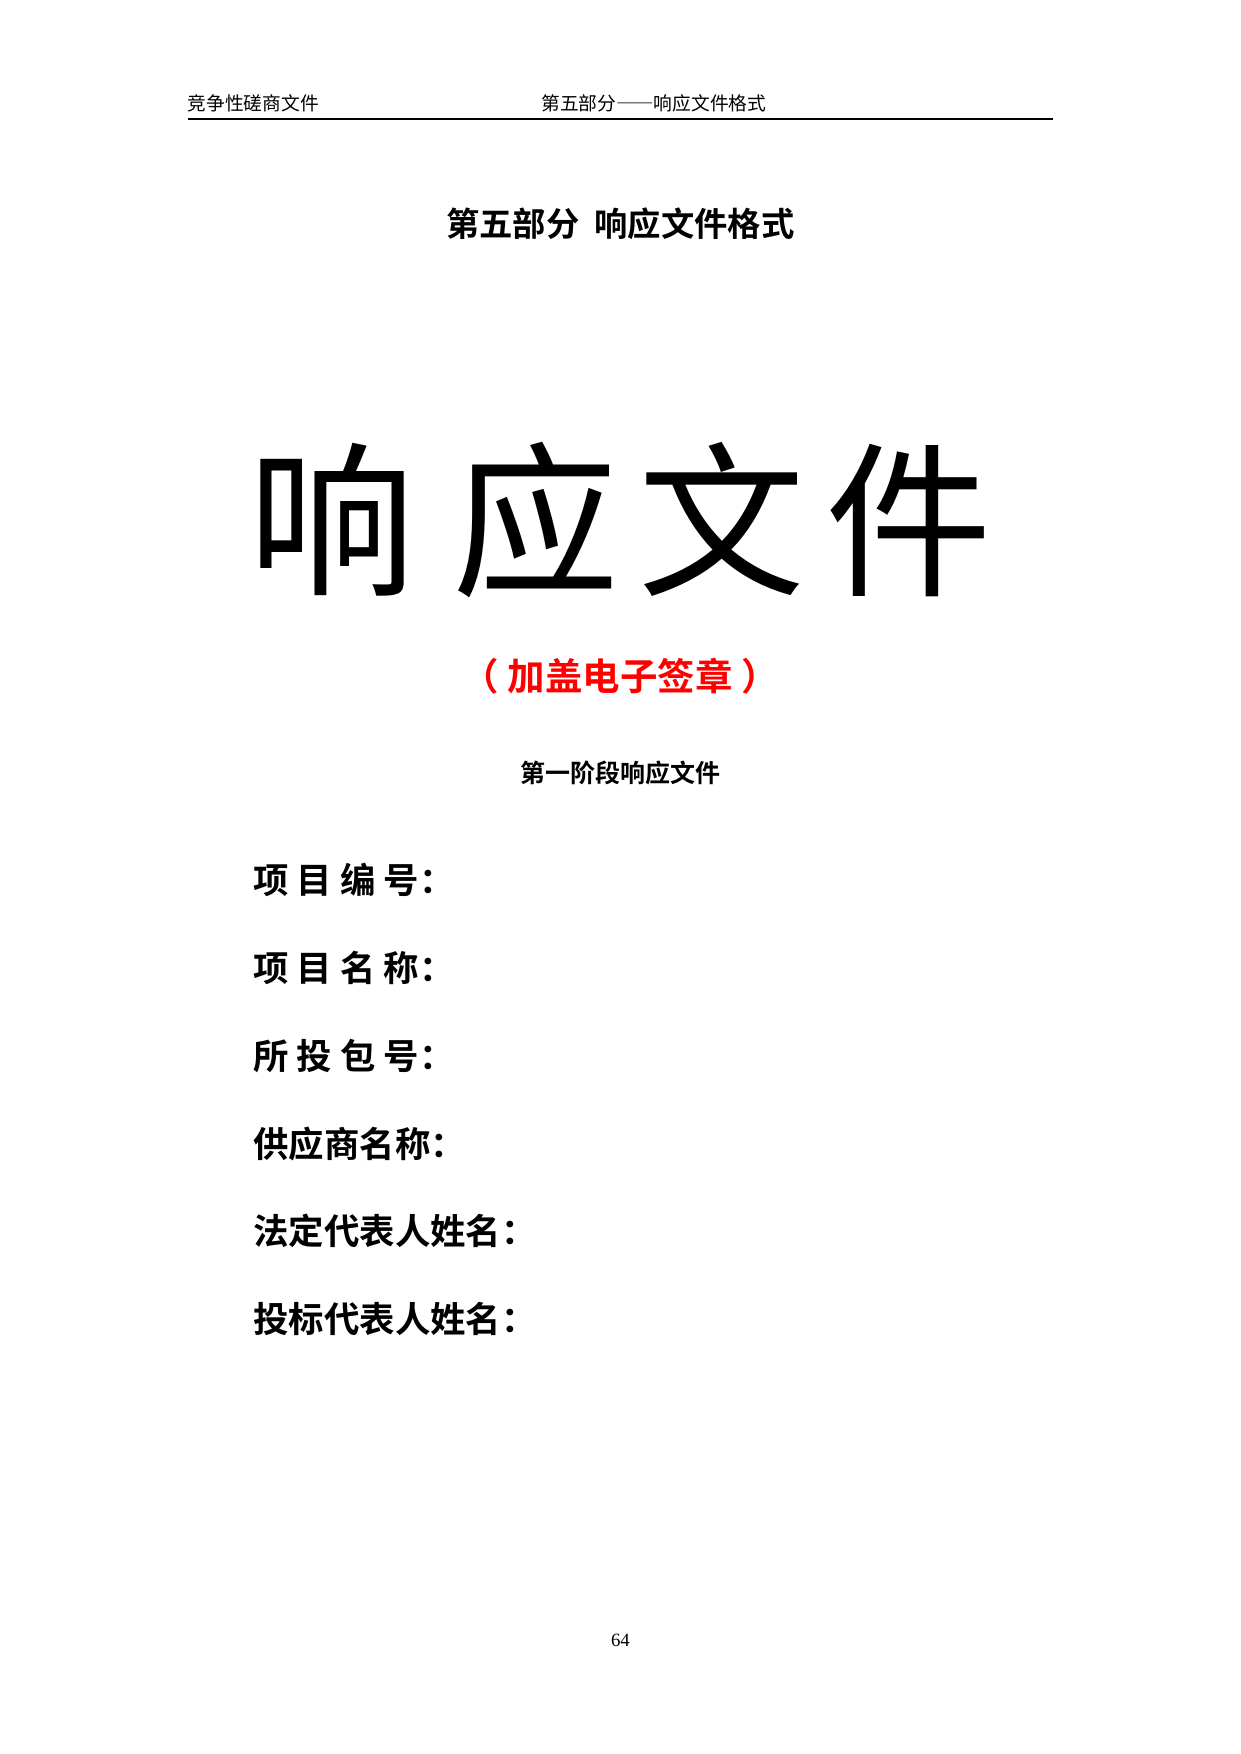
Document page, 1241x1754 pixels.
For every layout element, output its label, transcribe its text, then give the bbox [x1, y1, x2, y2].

text 项 目 名 称： [253, 934, 1053, 999]
text 投标代表人姓名： [253, 1284, 1053, 1349]
text 所 投 包 号： [253, 1021, 1053, 1086]
text 法定代表人姓名： [253, 1197, 1053, 1262]
text 第一阶段响应文件 [187, 739, 1053, 804]
text 响 应 文 件 [187, 381, 1053, 641]
text （ 加盖电子签章 ） [187, 641, 1053, 706]
text 供应商名称： [253, 1109, 1053, 1174]
subtitle 第五部分 响应文件格式 [187, 189, 1053, 254]
text 项 目 编 号： [253, 846, 1053, 911]
